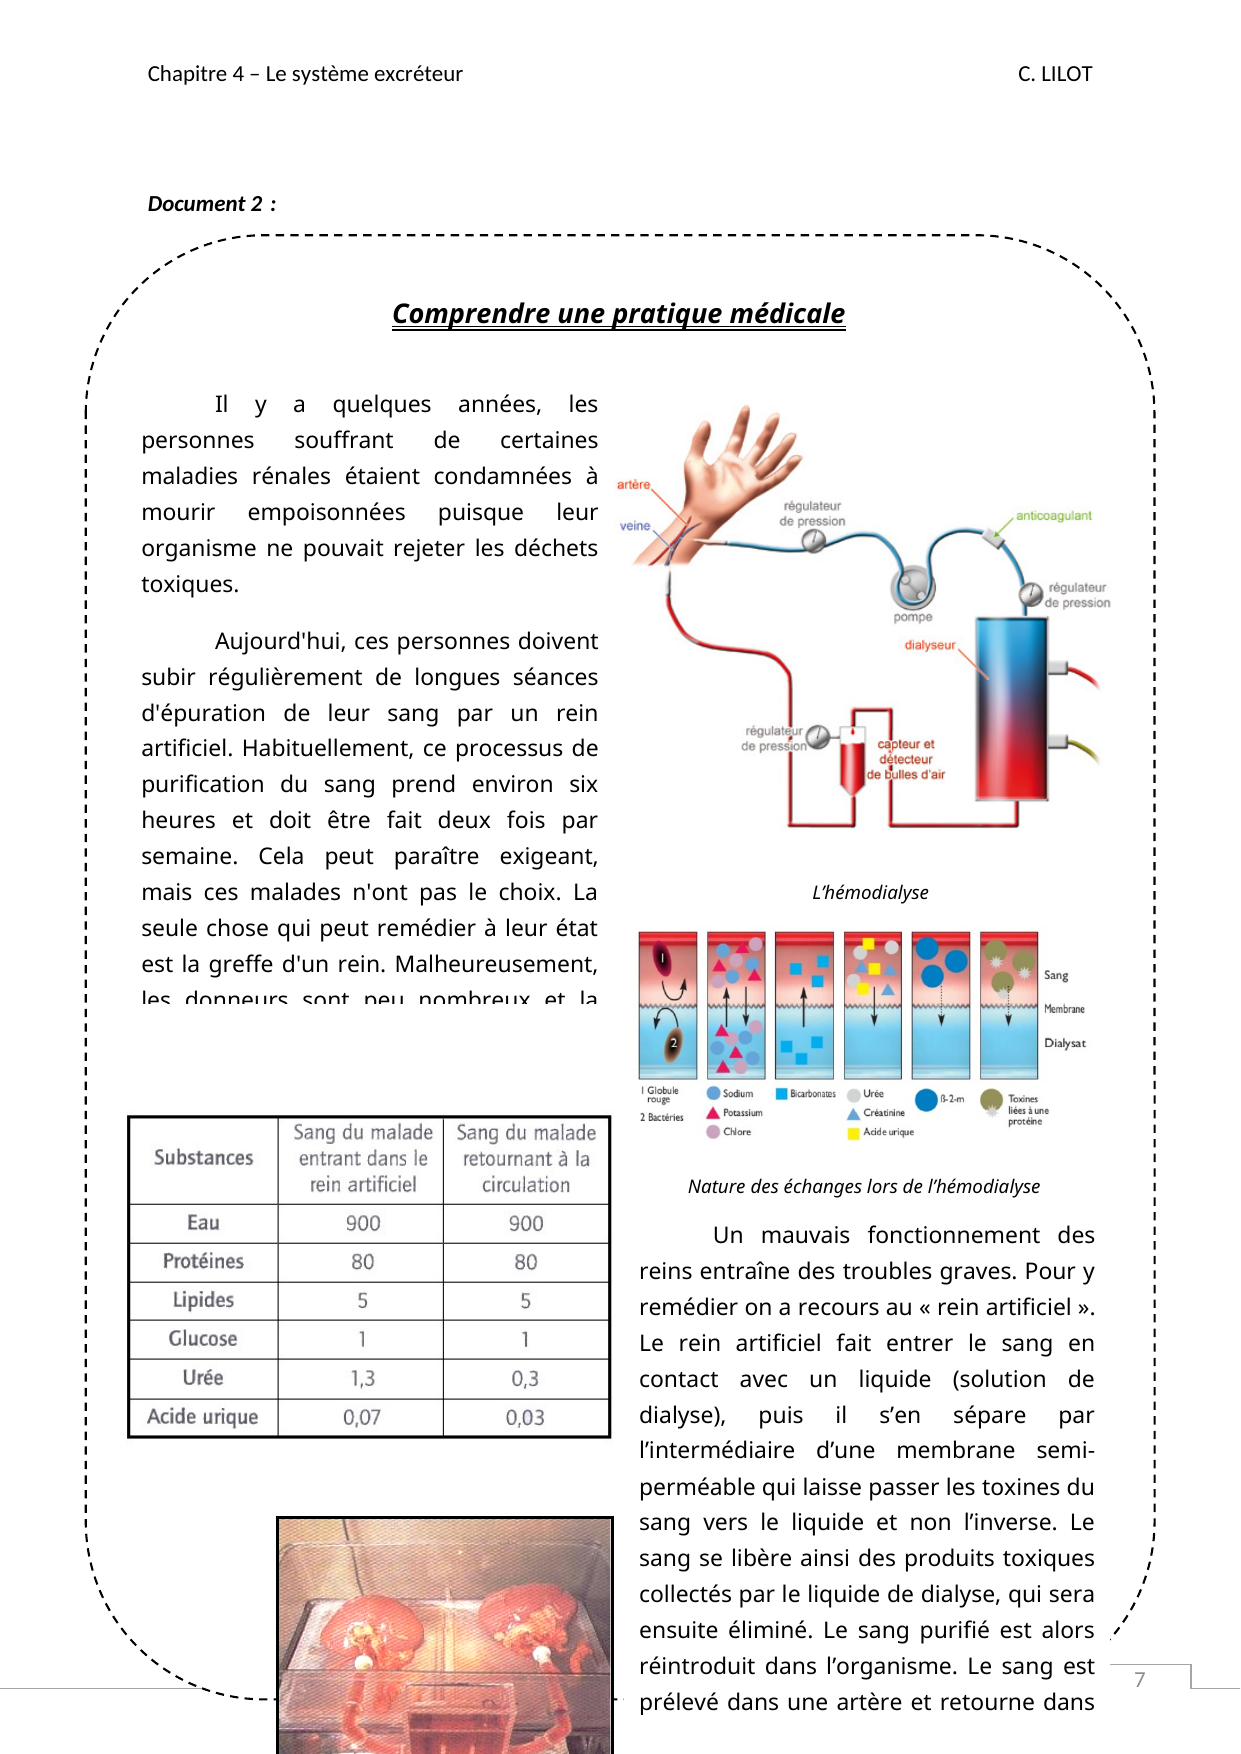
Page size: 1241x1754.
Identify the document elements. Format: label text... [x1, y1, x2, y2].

picture [613, 402, 1112, 835]
text Document 2 : [148, 189, 1093, 218]
picture [279, 1519, 611, 1754]
picture [632, 925, 1093, 1141]
picture [126, 1109, 625, 1446]
